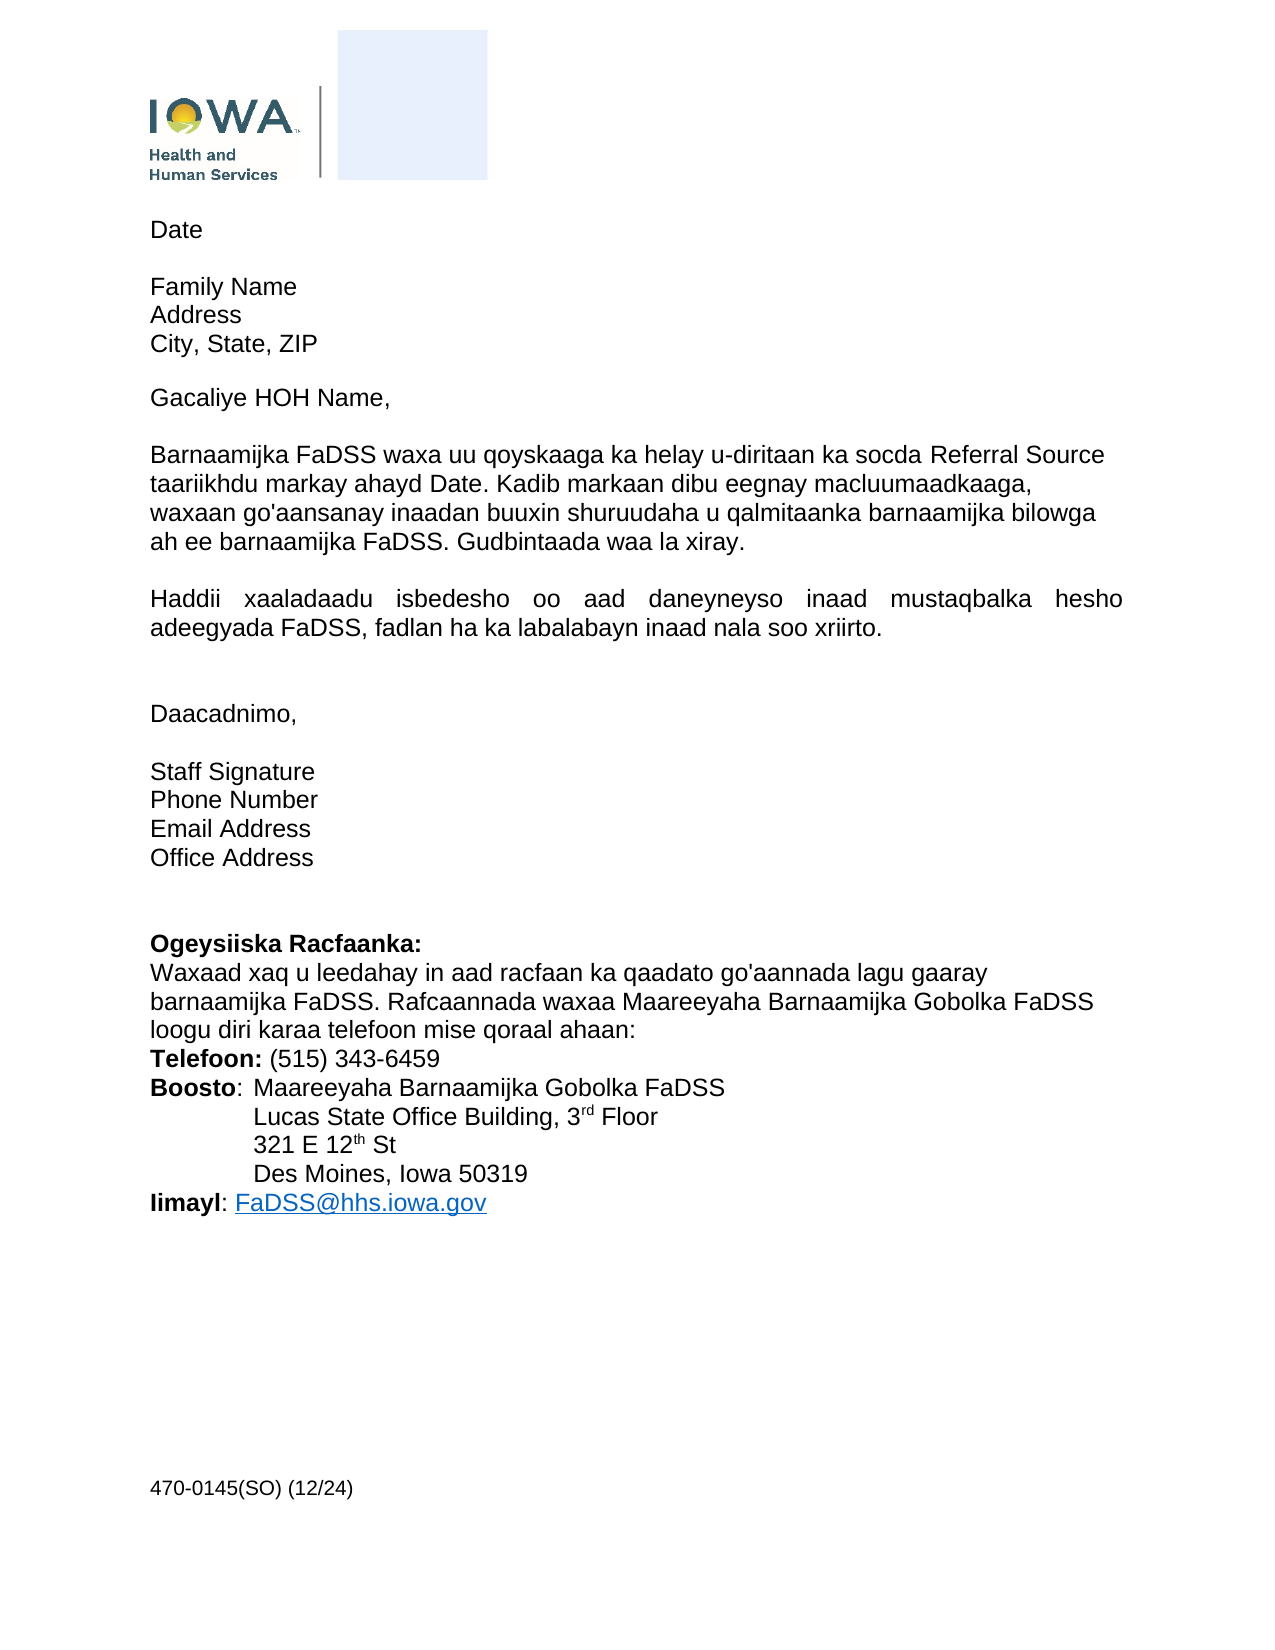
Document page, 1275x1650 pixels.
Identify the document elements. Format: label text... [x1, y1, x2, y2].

text Address [150, 301, 1125, 329]
text City, State, ZIP [150, 329, 1125, 358]
text Barnaamijka FaDSS waxa uu qoyskaaga ka helay u-diritaan ka socda Referral Source taariikhdu markay ahayd Date. Kadib markaan dibu eegnay macluumaadkaaga, waxaan go'aansanay inaadan buuxin shuruudaha u qalmitaanka barnaamijka bilowga ah ee barnaamijka FaDSS. Gudbintaada waa la xiray. [150, 441, 1125, 556]
text Family Name [150, 272, 1125, 301]
text Des Moines, Iowa 50319 [150, 1159, 1125, 1188]
picture [337, 30, 488, 180]
text Waxaad xaq u leedahay in aad racfaan ka qaadato go'aannada lagu gaaray barnaamijka FaDSS. Rafcaannada waxaa Maareeyaha Barnaamijka Gobolka FaDSS loogu diri karaa telefoon mise qoraal ahaan: [150, 958, 1125, 1044]
text Telefoon: (515) 343-6459 [150, 1044, 1125, 1073]
text 321 E 12th St [150, 1131, 1125, 1159]
text Daacadnimo, [150, 699, 1125, 728]
text Lucas State Office Building, 3rd Floor [150, 1102, 1125, 1131]
text Staff Signature [150, 757, 1125, 786]
text Boosto: Maareeyaha Barnaamijka Gobolka FaDSS [150, 1073, 1125, 1102]
text Office Address [150, 843, 1125, 872]
text Phone Number [150, 786, 1125, 814]
picture [150, 98, 300, 180]
text Iimayl: FaDSS@hhs.iowa.gov [150, 1188, 1125, 1217]
text Gacaliye HOH Name, [150, 383, 1125, 412]
text Ogeysiiska Racfaanka: [150, 929, 1125, 958]
text Date [150, 215, 1125, 272]
text Haddii xaaladaadu isbedesho oo aad daneyneyso inaad mustaqbalka hesho adeegyada FaDSS, fadlan ha ka labalabayn inaad nala soo xriirto. [150, 584, 1125, 642]
text Email Address [150, 814, 1125, 843]
